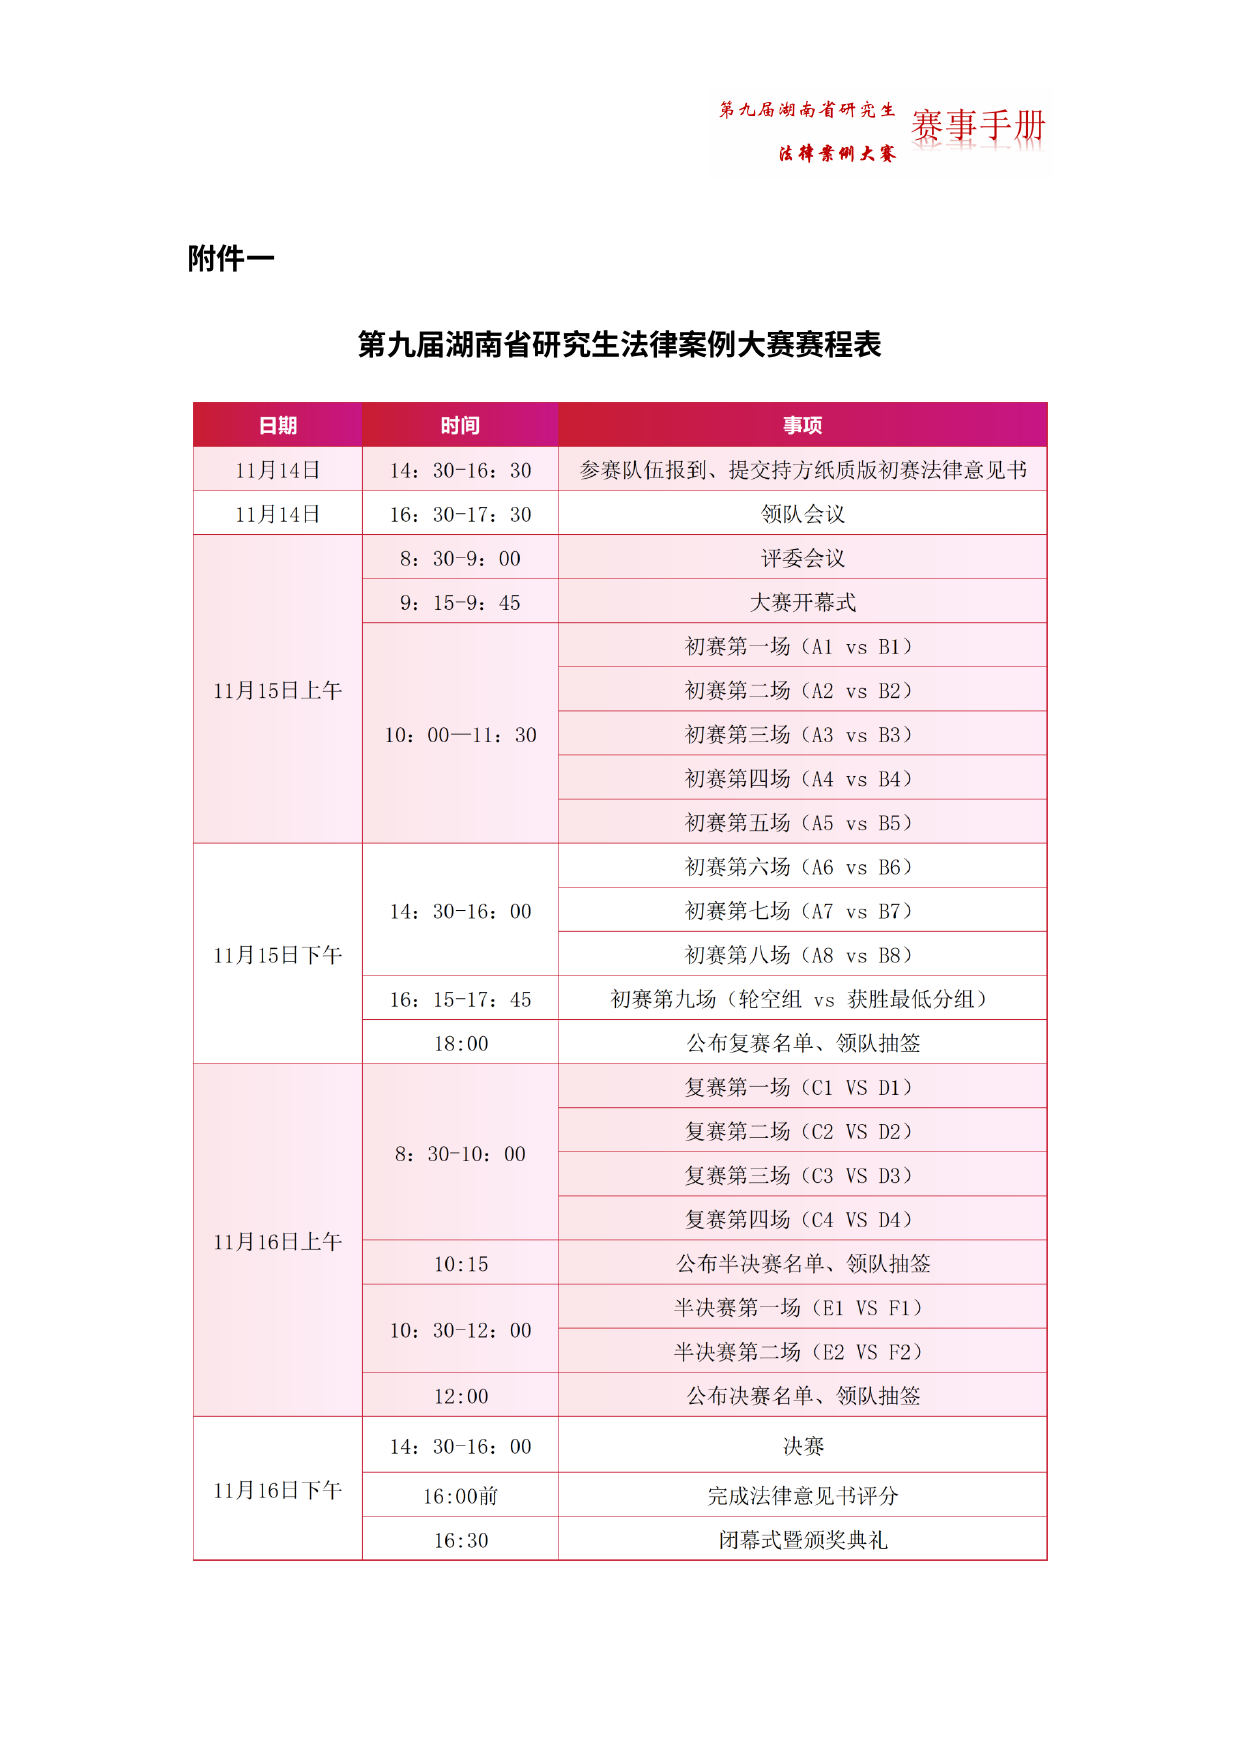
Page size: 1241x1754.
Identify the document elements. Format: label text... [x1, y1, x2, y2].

picture [709, 88, 1053, 178]
picture [187, 396, 1053, 1566]
text 第九届湖南省研究生法律案例大赛赛程表 [187, 311, 1053, 376]
text 附件一 [187, 224, 1053, 289]
